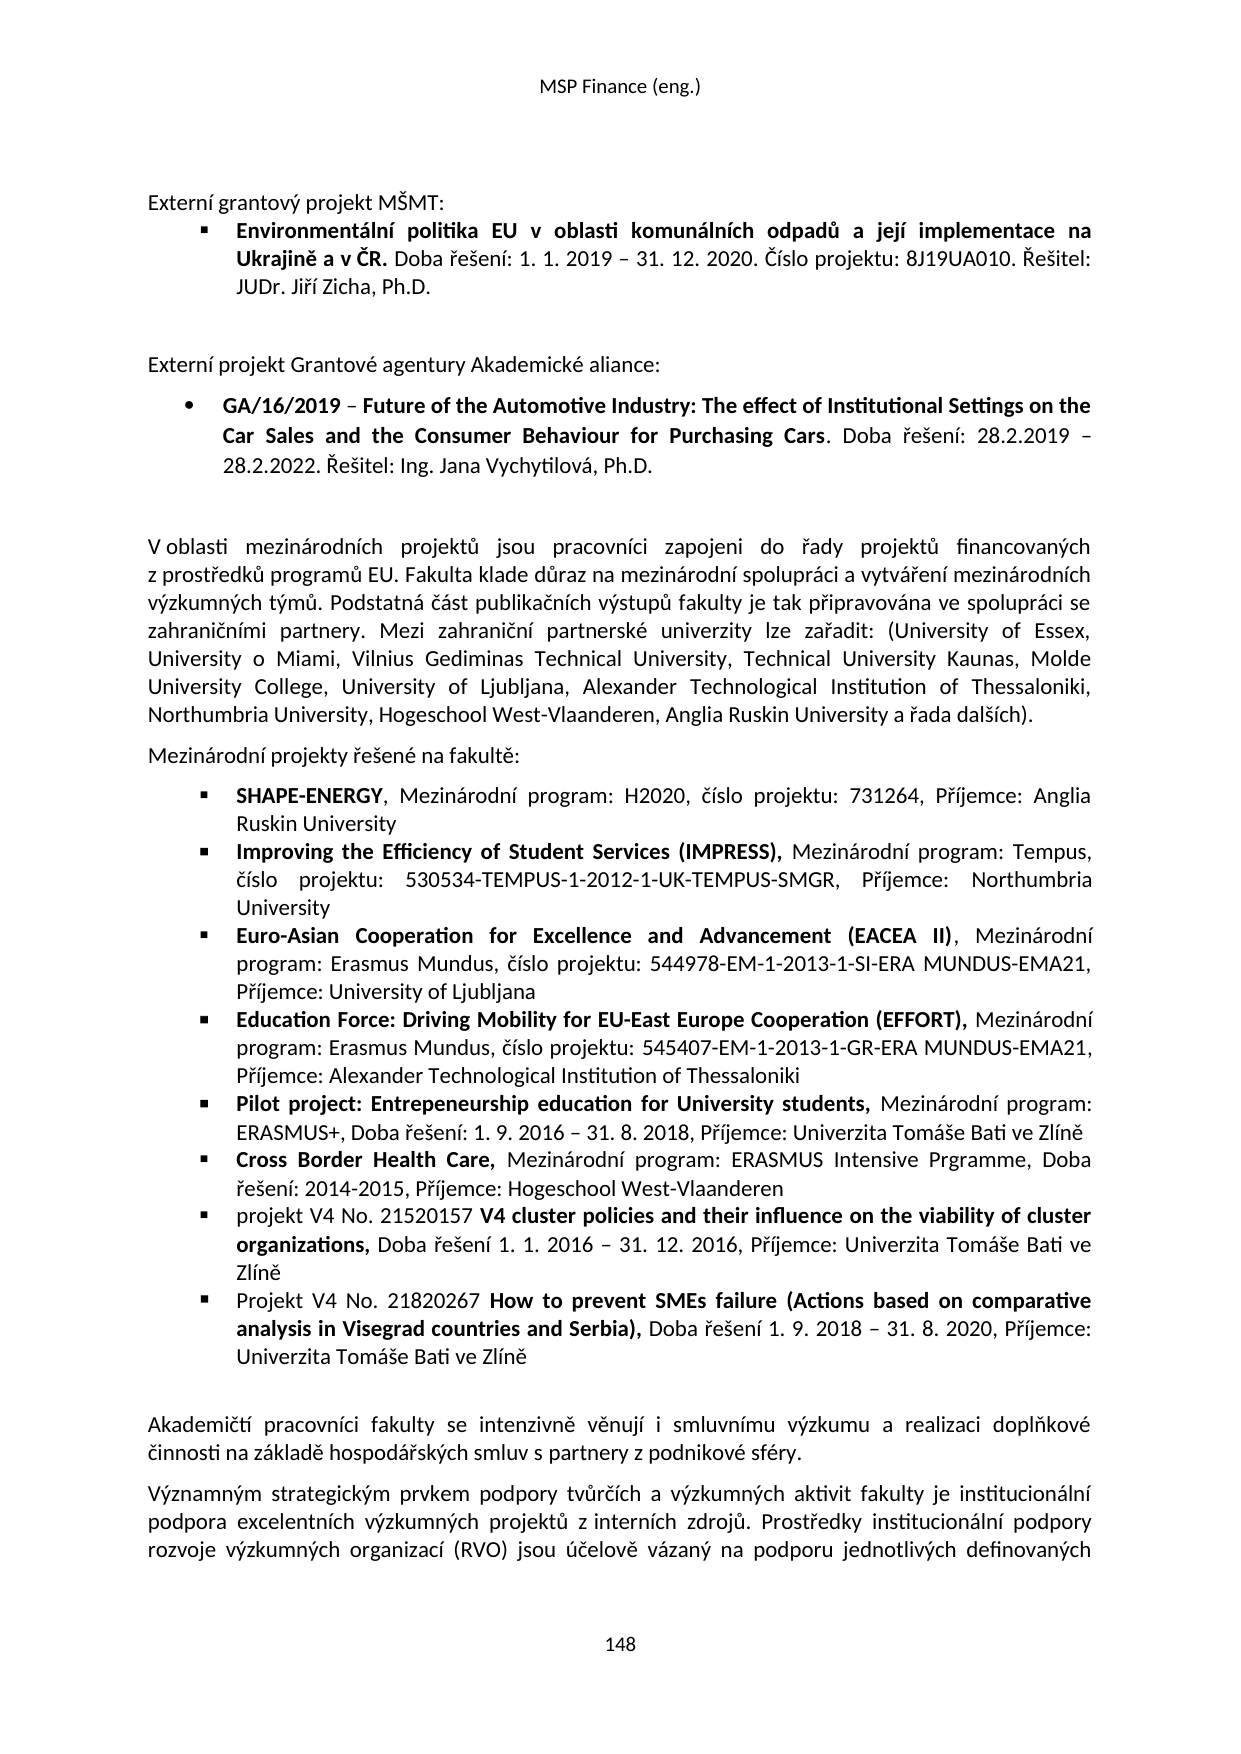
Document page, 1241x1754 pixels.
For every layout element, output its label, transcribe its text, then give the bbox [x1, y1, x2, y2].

text Externí grantový projekt MŠMT: [148, 188, 1093, 216]
list Environmentální politika EU v oblasti komunálních odpadů a její implementace na Ukrajině a v ČR. Doba řešení: 1. 1. 2019 – 31. 12. 2020. Číslo projektu: 8J19UA010. Řešitel: JUDr. Jiří Zicha, Ph.D. [199, 216, 1093, 300]
list Cross Border Health Care, Mezinárodní program: ERASMUS Intensive Prgramme, Doba řešení: 2014-2015, Příjemce: Hogeschool West-Vlaanderen [199, 1146, 1093, 1202]
list Education Force: Driving Mobility for EU-East Europe Cooperation (EFFORT), Mezinárodní program: Erasmus Mundus, číslo projektu: 545407-EM-1-2013-1-GR-ERA MUNDUS-EMA21, Příjemce: Alexander Technological Institution of Thessaloniki [199, 1006, 1093, 1089]
list Improving the Efficiency of Student Services (IMPRESS), Mezinárodní program: Tempus, číslo projektu: 530534-TEMPUS-1-2012-1-UK-TEMPUS-SMGR, Příjemce: Northumbria University [199, 837, 1093, 921]
text V oblasti mezinárodních projektů jsou pracovníci zapojeni do řady projektů financovaných z prostředků programů EU. Fakulta klade důraz na mezinárodní spolupráci a vytváření mezinárodních výzkumných týmů. Podstatná část publikačních výstupů fakulty je tak připravována ve spolupráci se zahraničními partnery. Mezi zahraniční partnerské univerzity lze zařadit: (University of Essex, University o Miami, Vilnius Gediminas Technical University, Technical University Kaunas, Molde University College, University of Ljubljana, Alexander Technological Institution of Thessaloniki, Northumbria University, Hogeschool West-Vlaanderen, Anglia Ruskin University a řada dalších). [148, 532, 1093, 728]
list Euro-Asian Cooperation for Excellence and Advancement (EACEA II), Mezinárodní program: Erasmus Mundus, číslo projektu: 544978-EM-1-2013-1-SI-ERA MUNDUS-EMA21, Příjemce: University of Ljubljana [199, 921, 1093, 1006]
list Pilot project: Entrepeneurship education for University students, Mezinárodní program: ERASMUS+, Doba řešení: 1. 9. 2016 – 31. 8. 2018, Příjemce: Univerzita Tomáše Bati ve Zlíně [199, 1089, 1093, 1146]
list projekt V4 No. 21520157 V4 cluster policies and their influence on the viability of cluster organizations, Doba řešení 1. 1. 2016 – 31. 12. 2016, Příjemce: Univerzita Tomáše Bati ve Zlíně [199, 1202, 1093, 1286]
text Mezinárodní projekty řešené na fakultě: [148, 741, 1093, 769]
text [148, 1479, 1093, 1563]
text Akademičtí pracovníci fakulty se intenzivně věnují i smluvnímu výzkumu a realizaci doplňkové činnosti na základě hospodářských smluv s partnery z podnikové sféry. [148, 1410, 1093, 1466]
text Externí projekt Grantové agentury Akademické aliance: [148, 351, 1093, 379]
list SHAPE-ENERGY, Mezinárodní program: H2020, číslo projektu: 731264, Příjemce: Anglia Ruskin University [199, 781, 1093, 837]
list Projekt V4 No. 21820267 How to prevent SMEs failure (Actions based on comparative analysis in Visegrad countries and Serbia), Doba řešení 1. 9. 2018 – 31. 8. 2020, Příjemce: Univerzita Tomáše Bati ve Zlíně [199, 1286, 1093, 1370]
list GA/16/2019 – Future of the Automotive Industry: The effect of Institutional Settings on the Car Sales and the Consumer Behaviour for Purchasing Cars. Doba řešení: 28.2.2019 – 28.2.2022. Řešitel: Ing. Jana Vychytilová, Ph.D. [185, 391, 1093, 479]
